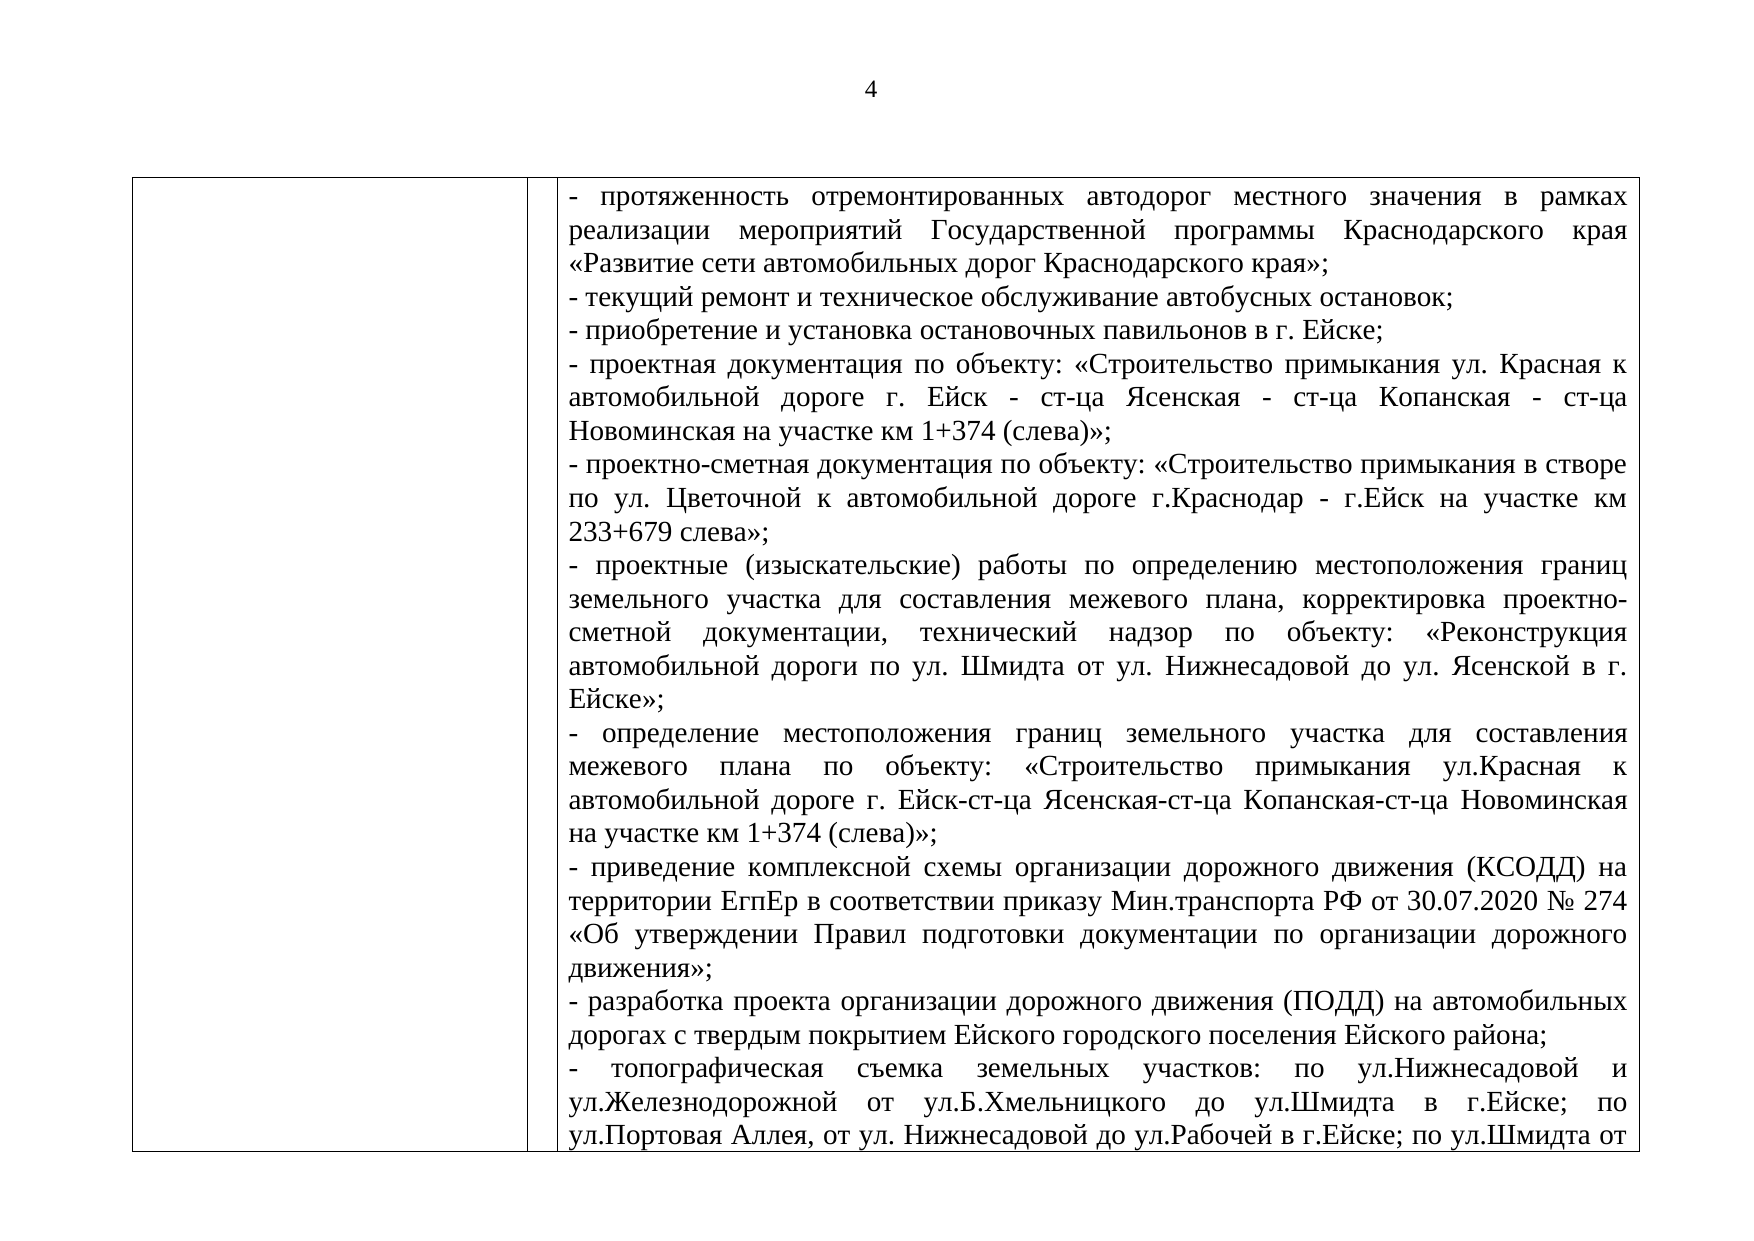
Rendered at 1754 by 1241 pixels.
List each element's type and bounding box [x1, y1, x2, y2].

table_cell [528, 178, 557, 1151]
table_cell [558, 178, 1639, 1151]
table_cell [133, 178, 527, 1151]
